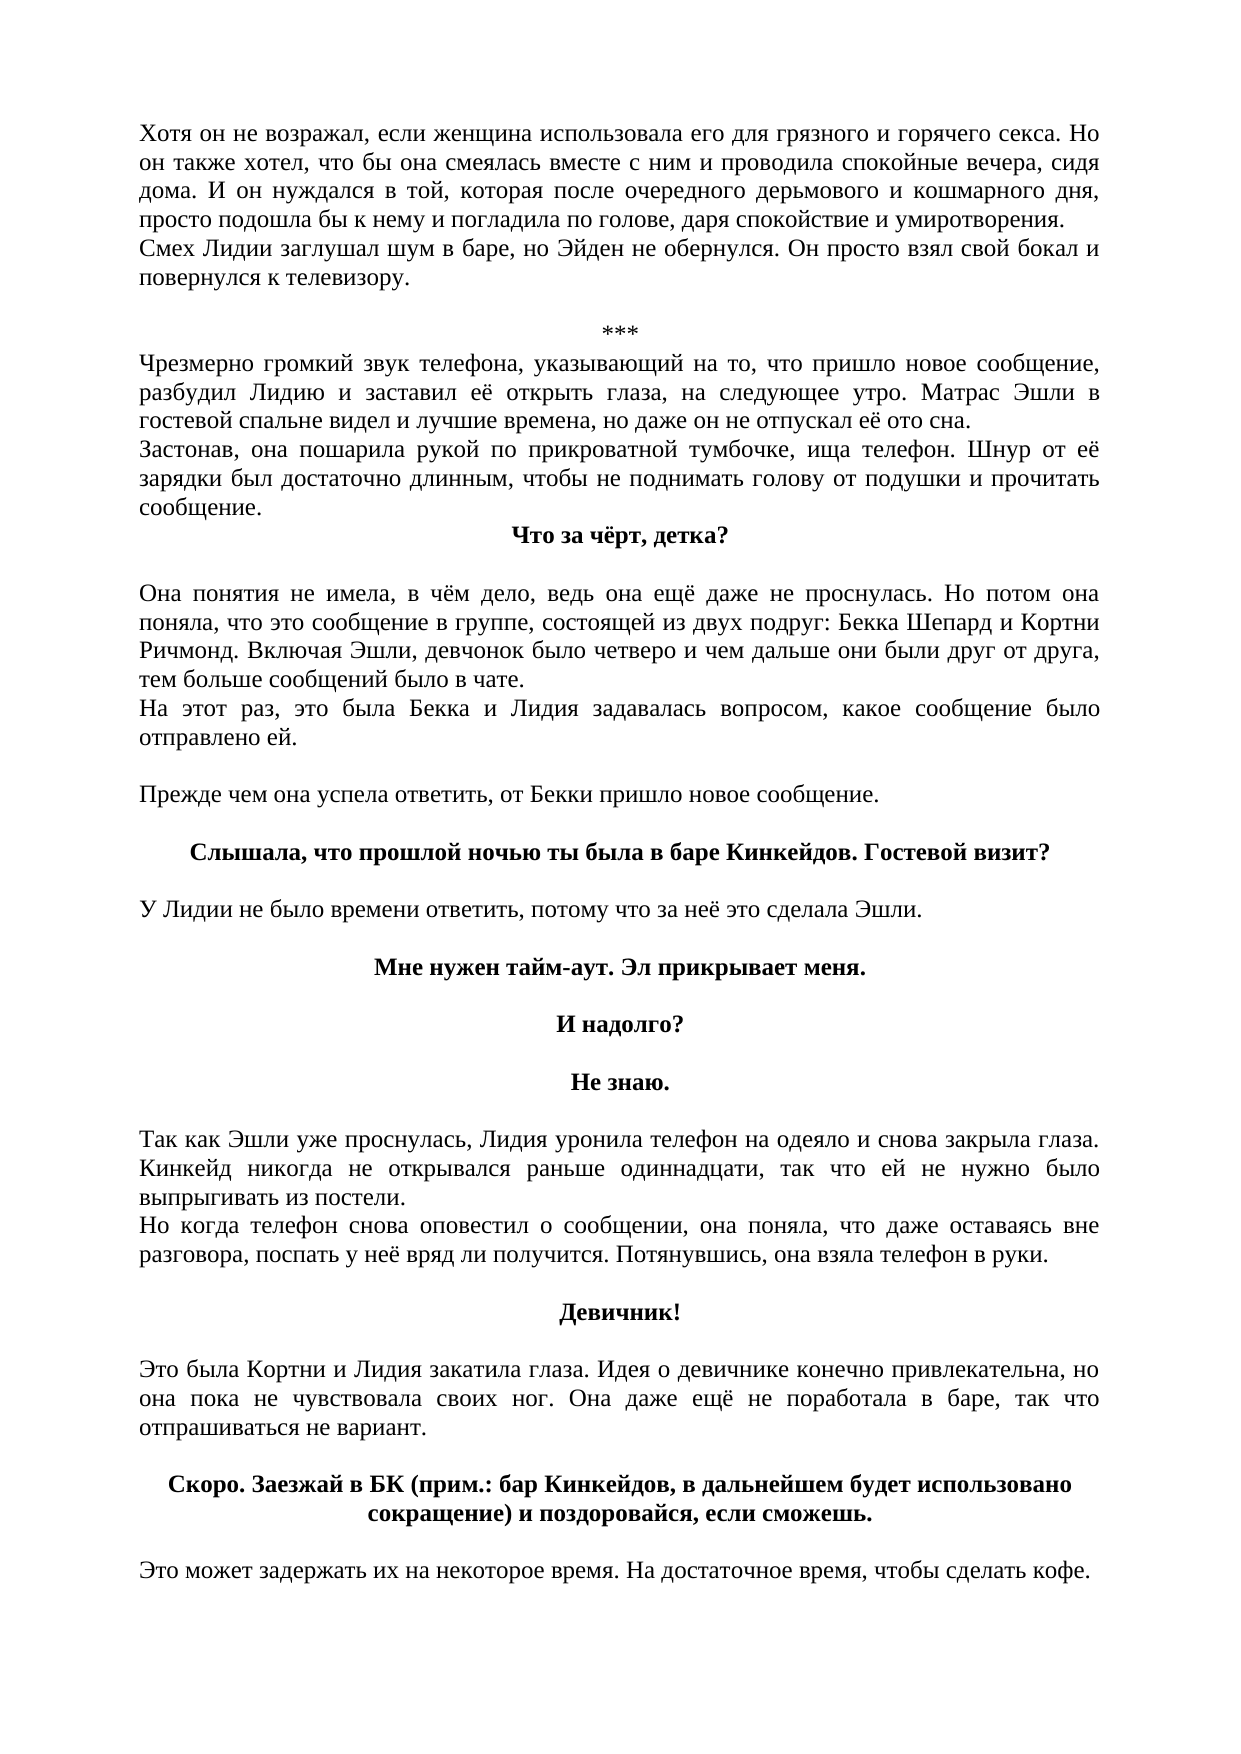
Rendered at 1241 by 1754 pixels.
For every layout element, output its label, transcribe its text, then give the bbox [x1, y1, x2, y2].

text И надолго? [139, 1009, 1101, 1038]
text Так как Эшли уже проснулась, Лидия уронила телефон на одеяло и снова закрыла глаза. Кинкейд никогда не открывался раньше одиннадцати, так что ей не нужно было выпрыгивать из постели. [139, 1124, 1101, 1211]
text Это была Кортни и Лидия закатила глаза. Идея о девичнике конечно привлекательна, но она пока не чувствовала своих ног. Она даже ещё не поработала в баре, так что отпрашиваться не вариант. [139, 1354, 1101, 1441]
text *** [139, 319, 1101, 348]
text Но когда телефон снова оповестил о сообщении, она поняла, что даже оставаясь вне разговора, поспать у неё вряд ли получится. Потянувшись, она взяла телефон в руки. [139, 1211, 1101, 1268]
text Что за чёрт, детка? [139, 521, 1101, 549]
text Слышала, что прошлой ночью ты была в баре Кинкейдов. Гостевой визит? [139, 837, 1101, 866]
text На этот раз, это была Бекка и Лидия задавалась вопросом, какое сообщение было отправлено ей. [139, 693, 1101, 751]
text Хотя он не возражал, если женщина использовала его для грязного и горячего секса. Но он также хотел, что бы она смеялась вместе с ним и проводила спокойные вечера, сидя дома. И он нуждался в той, которая после очередного дерьмового и кошмарного дня, просто подошла бы к нему и погладила по голове, даря спокойствие и умиротворения. [139, 118, 1101, 233]
text Девичник! [139, 1297, 1101, 1326]
text Мне нужен тайм-аут. Эл прикрывает меня. [139, 952, 1101, 981]
text Она понятия не имела, в чём дело, ведь она ещё даже не проснулась. Но потом она поняла, что это сообщение в группе, состоящей из двух подруг: Бекка Шепард и Кортни Ричмонд. Включая Эшли, девчонок было четверо и чем дальше они были друг от друга, тем больше сообщений было в чате. [139, 578, 1101, 693]
text Смех Лидии заглушал шум в баре, но Эйден не обернулся. Он просто взял свой бокал и повернулся к телевизору. [139, 233, 1101, 291]
text Скоро. Заезжай в БК (прим.: бар Кинкейдов, в дальнейшем будет использовано сокращение) и поздоровайся, если сможешь. [139, 1469, 1101, 1527]
text Застонав, она пошарила рукой по прикроватной тумбочке, ища телефон. Шнур от её зарядки был достаточно длинным, чтобы не поднимать голову от подушки и прочитать сообщение. [139, 434, 1101, 521]
text Не знаю. [139, 1067, 1101, 1096]
text У Лидии не было времени ответить, потому что за неё это сделала Эшли. [139, 894, 1101, 923]
text Прежде чем она успела ответить, от Бекки пришло новое сообщение. [139, 779, 1101, 808]
text Это может задержать их на некоторое время. На достаточное время, чтобы сделать кофе. [139, 1556, 1101, 1584]
text Чрезмерно громкий звук телефона, указывающий на то, что пришло новое сообщение, разбудил Лидию и заставил её открыть глаза, на следующее утро. Матрас Эшли в гостевой спальне видел и лучшие времена, но даже он не отпускал её ото сна. [139, 348, 1101, 434]
